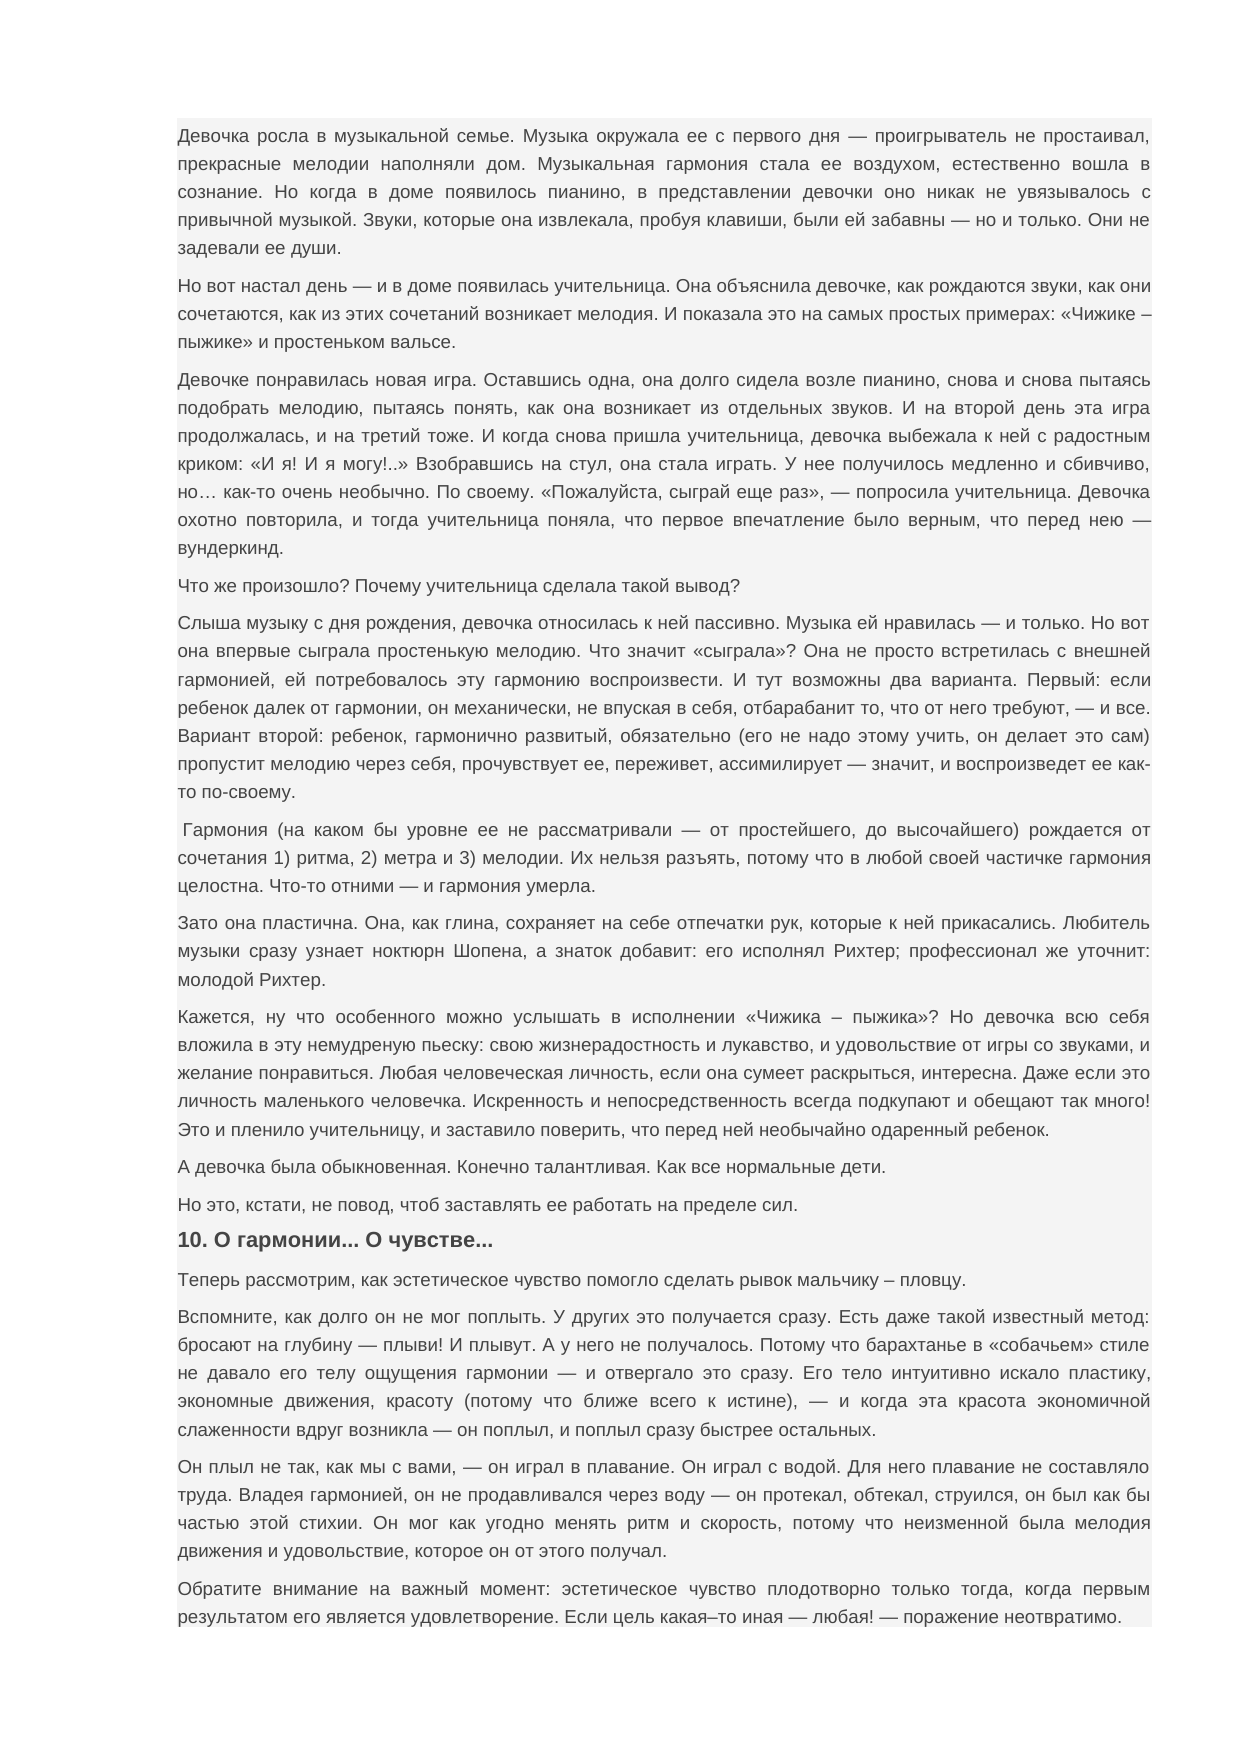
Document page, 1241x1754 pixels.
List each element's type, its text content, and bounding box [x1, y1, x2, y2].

text А девочка была обыкновенная. Конечно талантливая. Как все нормальные дети. [177, 1149, 1152, 1177]
text Зато она пластична. Она, как глина, сохраняет на себе отпечатки рук, которые к ней прикасались. Любитель музыки сразу узнает ноктюрн Шопена, а знаток добавит: его исполнял Рихтер; профессионал же уточнит: молодой Рихтер. [177, 906, 1152, 990]
text 10. О гармонии... О чувстве... [177, 1224, 1152, 1252]
text Девочка росла в музыкальной семье. Музыка окружала ее с первого дня — проигрыватель не простаивал, прекрасные мелодии наполняли дом. Музыкальная гармония стала ее воздухом, естественно вошла в сознание. Но когда в доме появилось пианино, в представлении девочки оно никак не увязывалось с привычной музыкой. Звуки, которые она извлекала, пробуя клавиши, были ей забавны — но и только. Они не задевали ее души. [177, 118, 1152, 259]
text Гармония (на каком бы уровне ее не рассматривали — от простейшего, до высочайшего) рождается от сочетания 1) ритма, 2) метра и 3) мелодии. Их нельзя разъять, потому что в любой своей частичке гармония целостна. Что-то отними — и гармония умерла. [177, 812, 1152, 896]
text Девочке понравилась новая игра. Оставшись одна, она долго сидела возле пианино, снова и снова пытаясь подобрать мелодию, пытаясь понять, как она возникает из отдельных звуков. И на второй день эта игра продолжалась, и на третий тоже. И когда снова пришла учительница, девочка выбежала к ней с радостным криком: «И я! И я могу!..» Взобравшись на стул, она стала играть. У нее получилось медленно и сбивчиво, но… как-то очень необычно. По своему. «Пожалуйста, сыграй еще раз», — попросила учительница. Девочка охотно повторила, и тогда учительница поняла, что первое впечатление было верным, что перед нею — вундеркинд. [177, 362, 1152, 559]
text Но вот настал день — и в доме появилась учительница. Она объяснила девочке, как рождаются звуки, как они сочетаются, как из этих сочетаний возникает мелодия. И показала это на самых простых примерах: «Чижике – пыжике» и простеньком вальсе. [177, 268, 1152, 352]
text Он плыл не так, как мы с вами, — он играл в плавание. Он играл с водой. Для него плавание не составляло труда. Владея гармонией, он не продавливался через воду — он протекал, обтекал, струился, он был как бы частью этой стихии. Он мог как угодно менять ритм и скорость, потому что неизменной была мелодия движения и удовольствие, которое он от этого получал. [177, 1449, 1152, 1562]
text Теперь рассмотрим, как эстетическое чувство помогло сделать рывок мальчику – пловцу. [177, 1262, 1152, 1290]
text Что же произошло? Почему учительница сделала такой вывод? [177, 568, 1152, 596]
text Но это, кстати, не повод, чтоб заставлять ее работать на пределе сил. [177, 1187, 1152, 1215]
text Кажется, ну что особенного можно услышать в исполнении «Чижика – пыжика»? Но девочка всю себя вложила в эту немудреную пьеску: свою жизнерадостность и лукавство, и удовольствие от игры со звуками, и желание понравиться. Любая человеческая личность, если она сумеет раскрыться, интересна. Даже если это личность маленького человечка. Искренность и непосредственность всегда подкупают и обещают так много! Это и пленило учительницу, и заставило поверить, что перед ней необычайно одаренный ребенок. [177, 999, 1152, 1140]
text Слыша музыку с дня рождения, девочка относилась к ней пассивно. Музыка ей нравилась — и только. Но вот она впервые сыграла простенькую мелодию. Что значит «сыграла»? Она не просто встретилась с внешней гармонией, ей потребовалось эту гармонию воспроизвести. И тут возможны два варианта. Первый: если ребенок далек от гармонии, он механически, не впуская в себя, отбарабанит то, что от него требуют, — и все. Вариант второй: ребенок, гармонично развитый, обязательно (его не надо этому учить, он делает это сам) пропустит мелодию через себя, прочувствует ее, переживет, ассимилирует — значит, и воспроизведет ее как-то по-своему. [177, 606, 1152, 802]
text Обратите внимание на важный момент: эстетическое чувство плодотворно только тогда, когда первым результатом его является удовлетворение. Если цель какая–то иная — любая! — поражение неотвратимо. [177, 1571, 1152, 1627]
text Вспомните, как долго он не мог поплыть. У других это получается сразу. Есть даже такой известный метод: бросают на глубину — плыви! И плывут. А у него не получалось. Потому что барахтанье в «собачьем» стиле не давало его телу ощущения гармонии — и отвергало это сразу. Его тело интуитивно искало пластику, экономные движения, красоту (потому что ближе всего к истине), — и когда эта красота экономичной слаженности вдруг возникла — он поплыл, и поплыл сразу быстрее остальных. [177, 1299, 1152, 1440]
